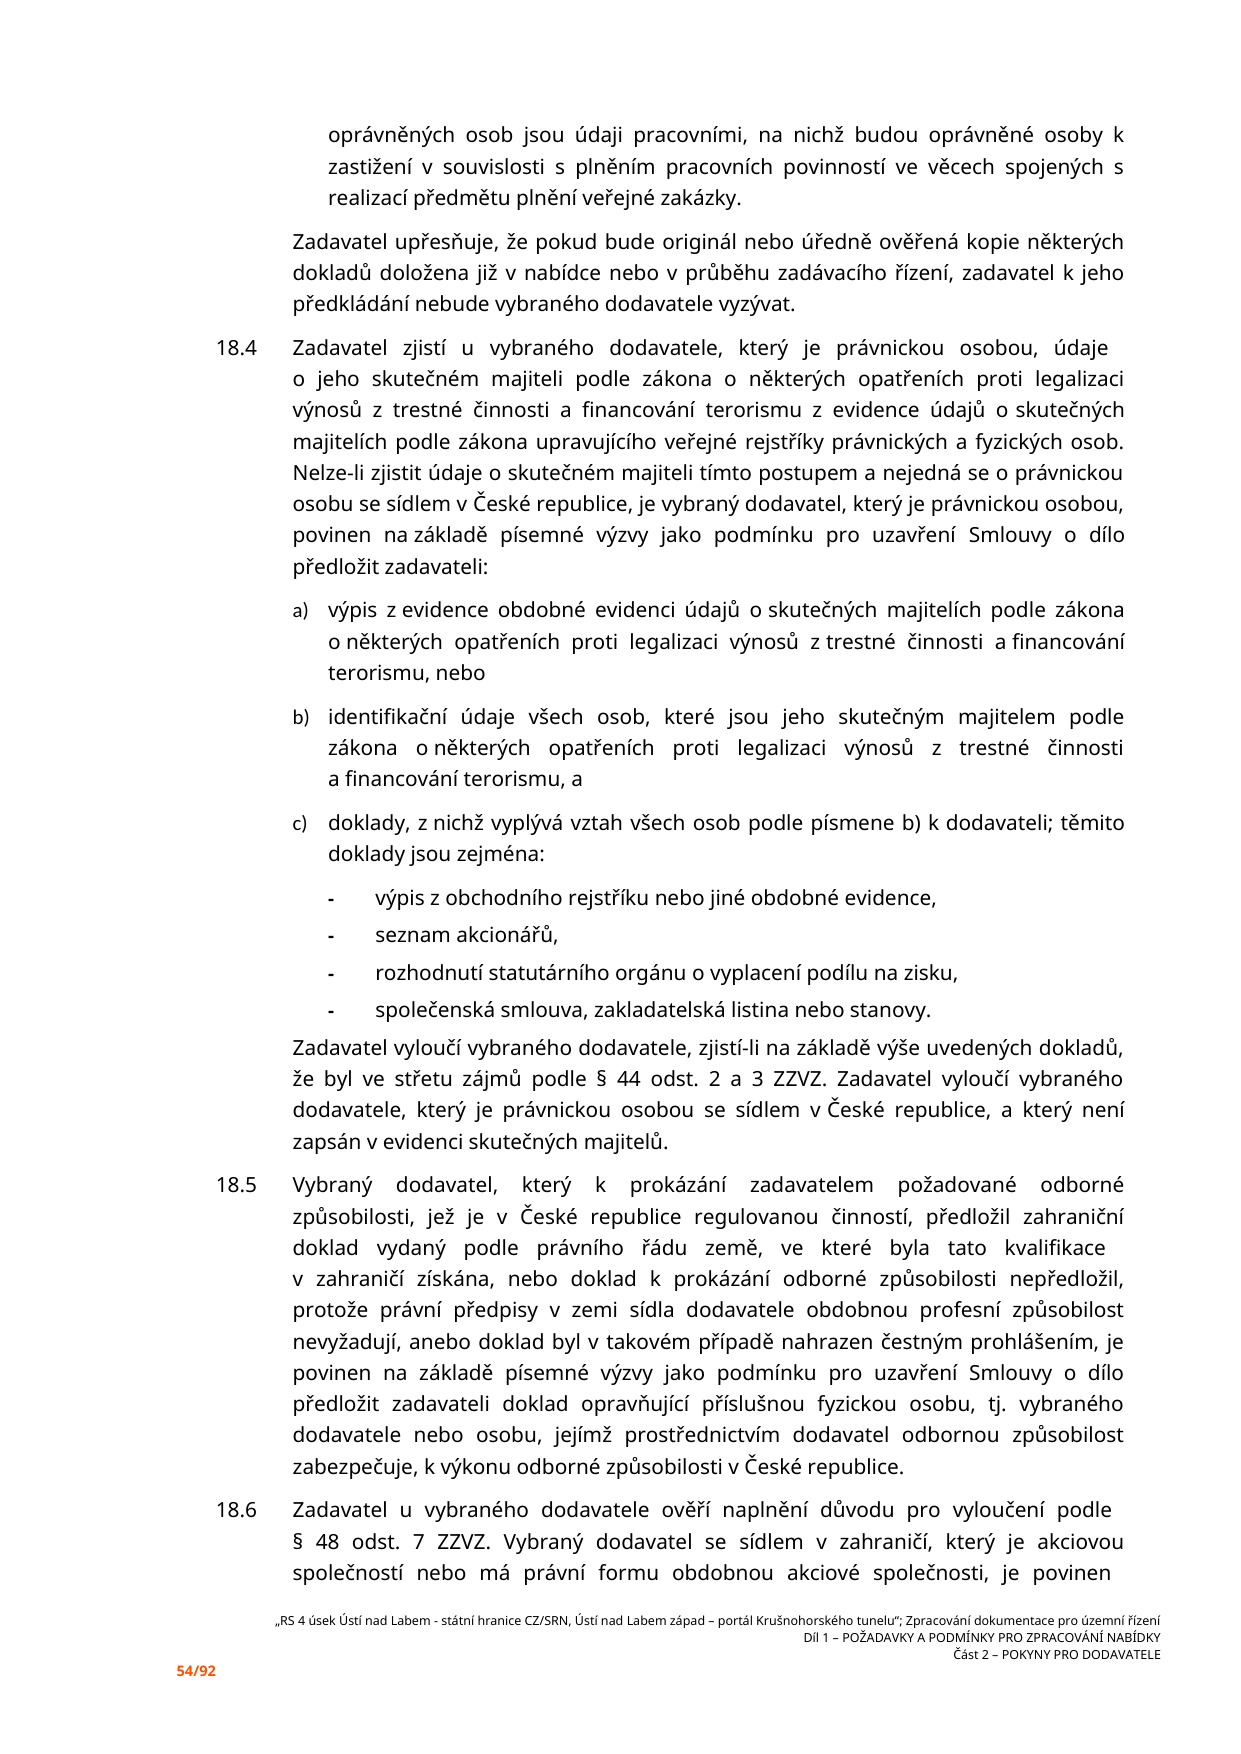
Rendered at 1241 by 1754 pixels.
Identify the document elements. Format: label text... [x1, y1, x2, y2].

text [292, 121, 1125, 212]
text rozhodnutí statutárního orgánu o vyplacení podílu na zisku, [328, 958, 1125, 987]
text výpis z obchodního rejstříku nebo jiné obdobné evidence, [328, 883, 1125, 912]
text Zadavatel vyloučí vybraného dodavatele, zjistí-li na základě výše uvedených dokladů, že byl ve střetu zájmů podle § 44 odst. 2 a 3 ZZVZ. Zadavatel vyloučí vybraného dodavatele, který je právnickou osobou se sídlem v České republice, a který není zapsán v evidenci skutečných majitelů. [292, 1033, 1125, 1155]
text Vybraný dodavatel, který k prokázání zadavatelem požadované odborné způsobilosti, jež je v České republice regulovanou činností, předložil zahraniční doklad vydaný podle právního řádu země, ve které byla tato kvalifikace v zahraničí získána, nebo doklad k prokázání odborné způsobilosti nepředložil, protože právní předpisy v zemi sídla dodavatele obdobnou profesní způsobilost nevyžadují, anebo doklad byl v takovém případě nahrazen čestným prohlášením, je povinen na základě písemné výzvy jako podmínku pro uzavření Smlouvy o dílo předložit zadavateli doklad opravňující příslušnou fyzickou osobu, tj. vybraného dodavatele nebo osobu, jejímž prostřednictvím dodavatel odbornou způsobilost zabezpečuje, k výkonu odborné způsobilosti v České republice. [216, 1171, 1125, 1480]
text Zadavatel upřesňuje, že pokud bude originál nebo úředně ověřená kopie některých dokladů doložena již v nabídce nebo v průběhu zadávacího řízení, zadavatel k jeho předkládání nebude vybraného dodavatele vyzývat. [292, 227, 1125, 318]
text doklady, z nichž vyplývá vztah všech osob podle písmene b) k dodavateli; těmito doklady jsou zejména: [292, 808, 1125, 868]
text společenská smlouva, zakladatelská listina nebo stanovy. [328, 996, 1125, 1024]
text identifikační údaje všech osob, které jsou jeho skutečným majitelem podle zákona o některých opatřeních proti legalizaci výnosů z trestné činnosti a financování terorismu, a [292, 702, 1125, 793]
text seznam akcionářů, [328, 921, 1125, 949]
text Zadavatel zjistí u vybraného dodavatele, který je právnickou osobou, údaje o jeho skutečném majiteli podle zákona o některých opatřeních proti legalizaci výnosů z trestné činnosti a financování terorismu z evidence údajů o skutečných majitelích podle zákona upravujícího veřejné rejstříky právnických a fyzických osob. Nelze-li zjistit údaje o skutečném majiteli tímto postupem a nejedná se o právnickou osobu se sídlem v České republice, je vybraný dodavatel, který je právnickou osobou, povinen na základě písemné výzvy jako podmínku pro uzavření Smlouvy o dílo předložit zadavateli: [216, 333, 1125, 580]
list výpis z evidence obdobné evidenci údajů o skutečných majitelích podle zákona o některých opatřeních proti legalizaci výnosů z trestné činnosti a financování terorismu, nebo [292, 596, 1125, 687]
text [216, 1496, 1125, 1587]
